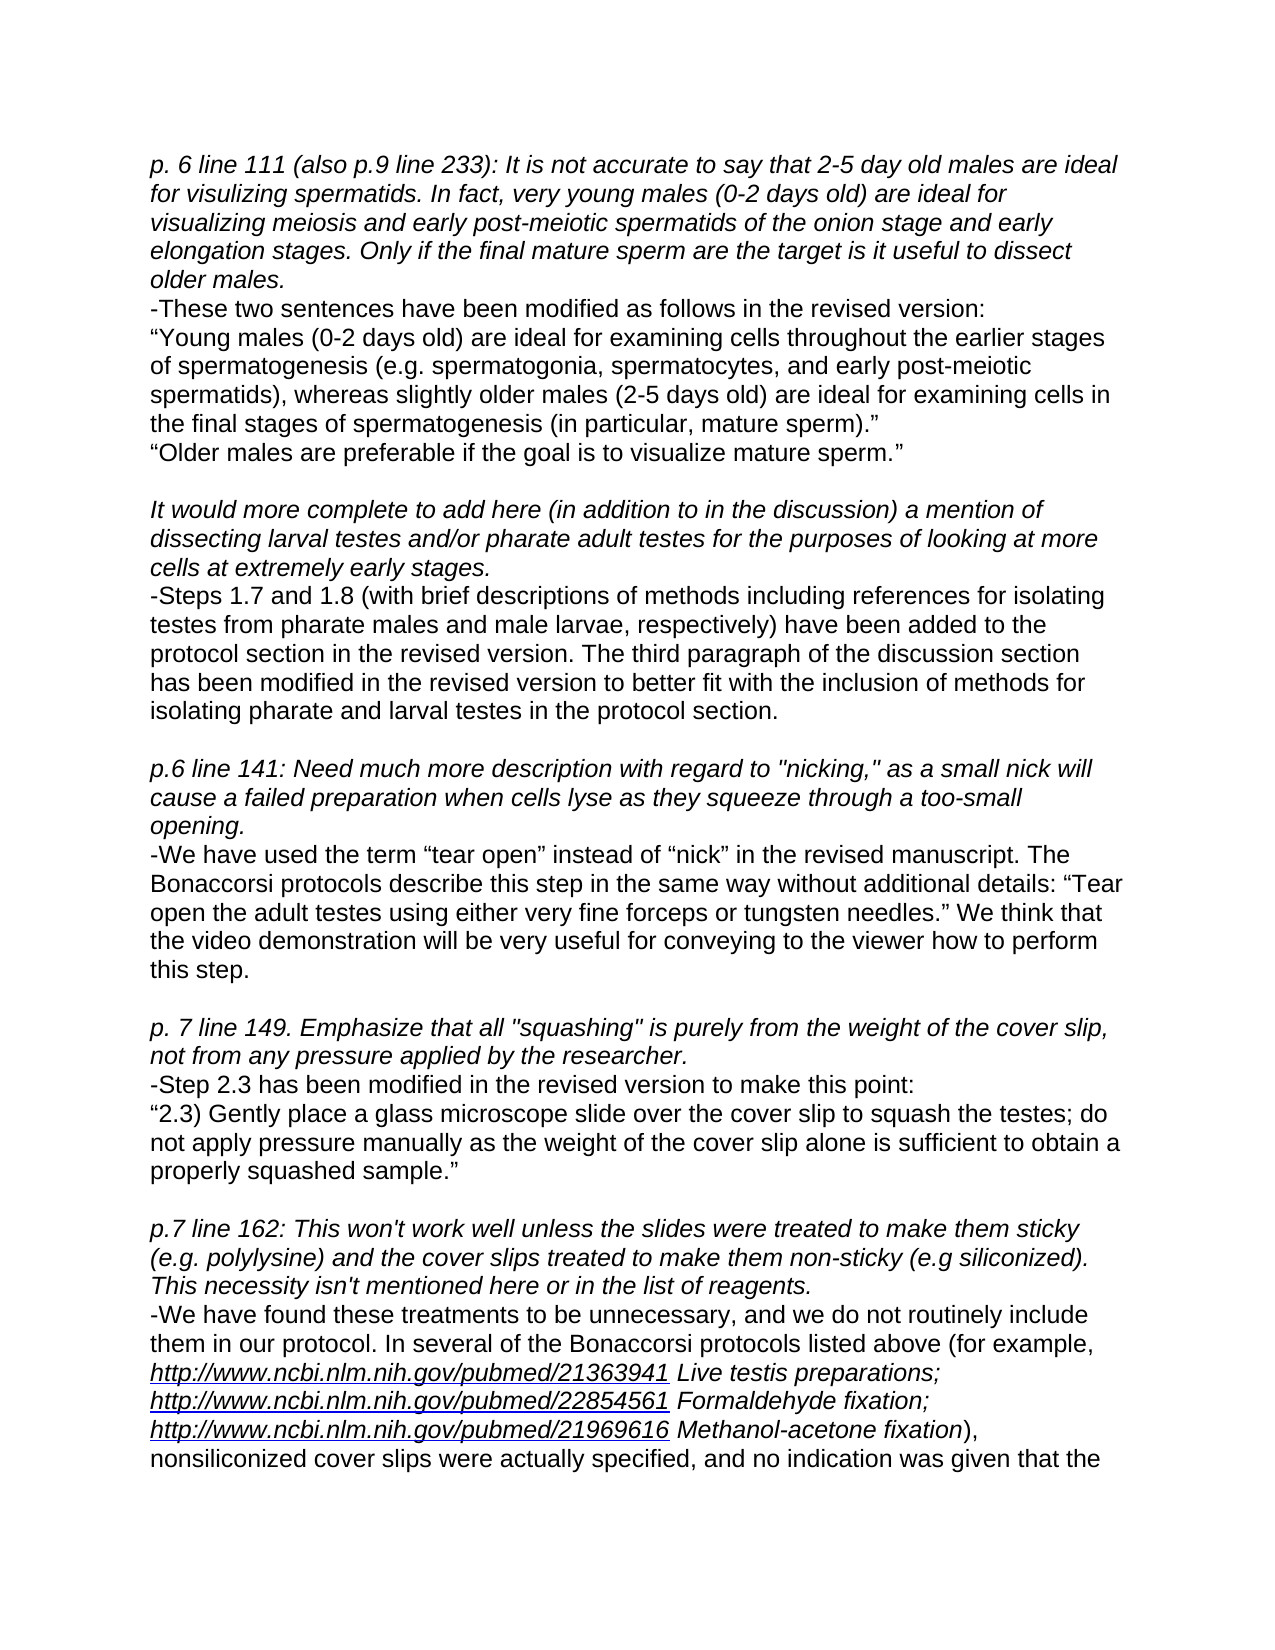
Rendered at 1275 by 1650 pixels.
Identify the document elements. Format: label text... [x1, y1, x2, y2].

text p. 6 line 111 (also p.9 line 233): It is not accurate to say that 2-5 day old males are ideal for visulizing spermatids. In fact, very young males (0-2 days old) are ideal for visualizing meiosis and early post-meiotic spermatids of the onion stage and early elongation stages. Only if the final mature sperm are the target is it useful to dissect older males. [150, 150, 1125, 294]
text -Step 2.3 has been modified in the revised version to make this point: [150, 1070, 1125, 1099]
text “Older males are preferable if the goal is to visualize mature sperm.” [150, 437, 1125, 466]
text p.6 line 141: Need much more description with regard to "nicking," as a small nick will cause a failed preparation when cells lyse as they squeeze through a too-small opening. [150, 754, 1125, 840]
text -Steps 1.7 and 1.8 (with brief descriptions of methods including references for isolating testes from pharate males and male larvae, respectively) have been added to the protocol section in the revised version. The third paragraph of the discussion section has been modified in the revised version to better fit with the inclusion of methods for isolating pharate and larval testes in the protocol section. [150, 581, 1125, 725]
text It would more complete to add here (in addition to in the discussion) a mention of dissecting larval testes and/or pharate adult testes for the purposes of looking at more cells at extremely early stages. [150, 495, 1125, 581]
text -These two sentences have been modified as follows in the revised version: [150, 294, 1125, 322]
text -We have used the term “tear open” instead of “nick” in the revised manuscript. The Bonaccorsi protocols describe this step in the same way without additional details: “Tear open the adult testes using either very fine forceps or tungsten needles.” We think that the video demonstration will be very useful for conveying to the viewer how to perform this step. [150, 840, 1125, 984]
text p.7 line 162: This won't work well unless the slides were treated to make them sticky (e.g. polylysine) and the cover slips treated to make them non-sticky (e.g siliconized). This necessity isn't mentioned here or in the list of reagents. [150, 1214, 1125, 1300]
text “2.3) Gently place a glass microscope slide over the cover slip to squash the testes; do not apply pressure manually as the weight of the cover slip alone is sufficient to obtain a properly squashed sample.” [150, 1099, 1125, 1185]
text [150, 1300, 1125, 1472]
text p. 7 line 149. Emphasize that all "squashing" is purely from the weight of the cover slip, not from any pressure applied by the researcher. [150, 1012, 1125, 1070]
text “Young males (0-2 days old) are ideal for examining cells throughout the earlier stages of spermatogenesis (e.g. spermatogonia, spermatocytes, and early post-meiotic spermatids), whereas slightly older males (2-5 days old) are ideal for examining cells in the final stages of spermatogenesis (in particular, mature sperm).” [150, 322, 1125, 437]
